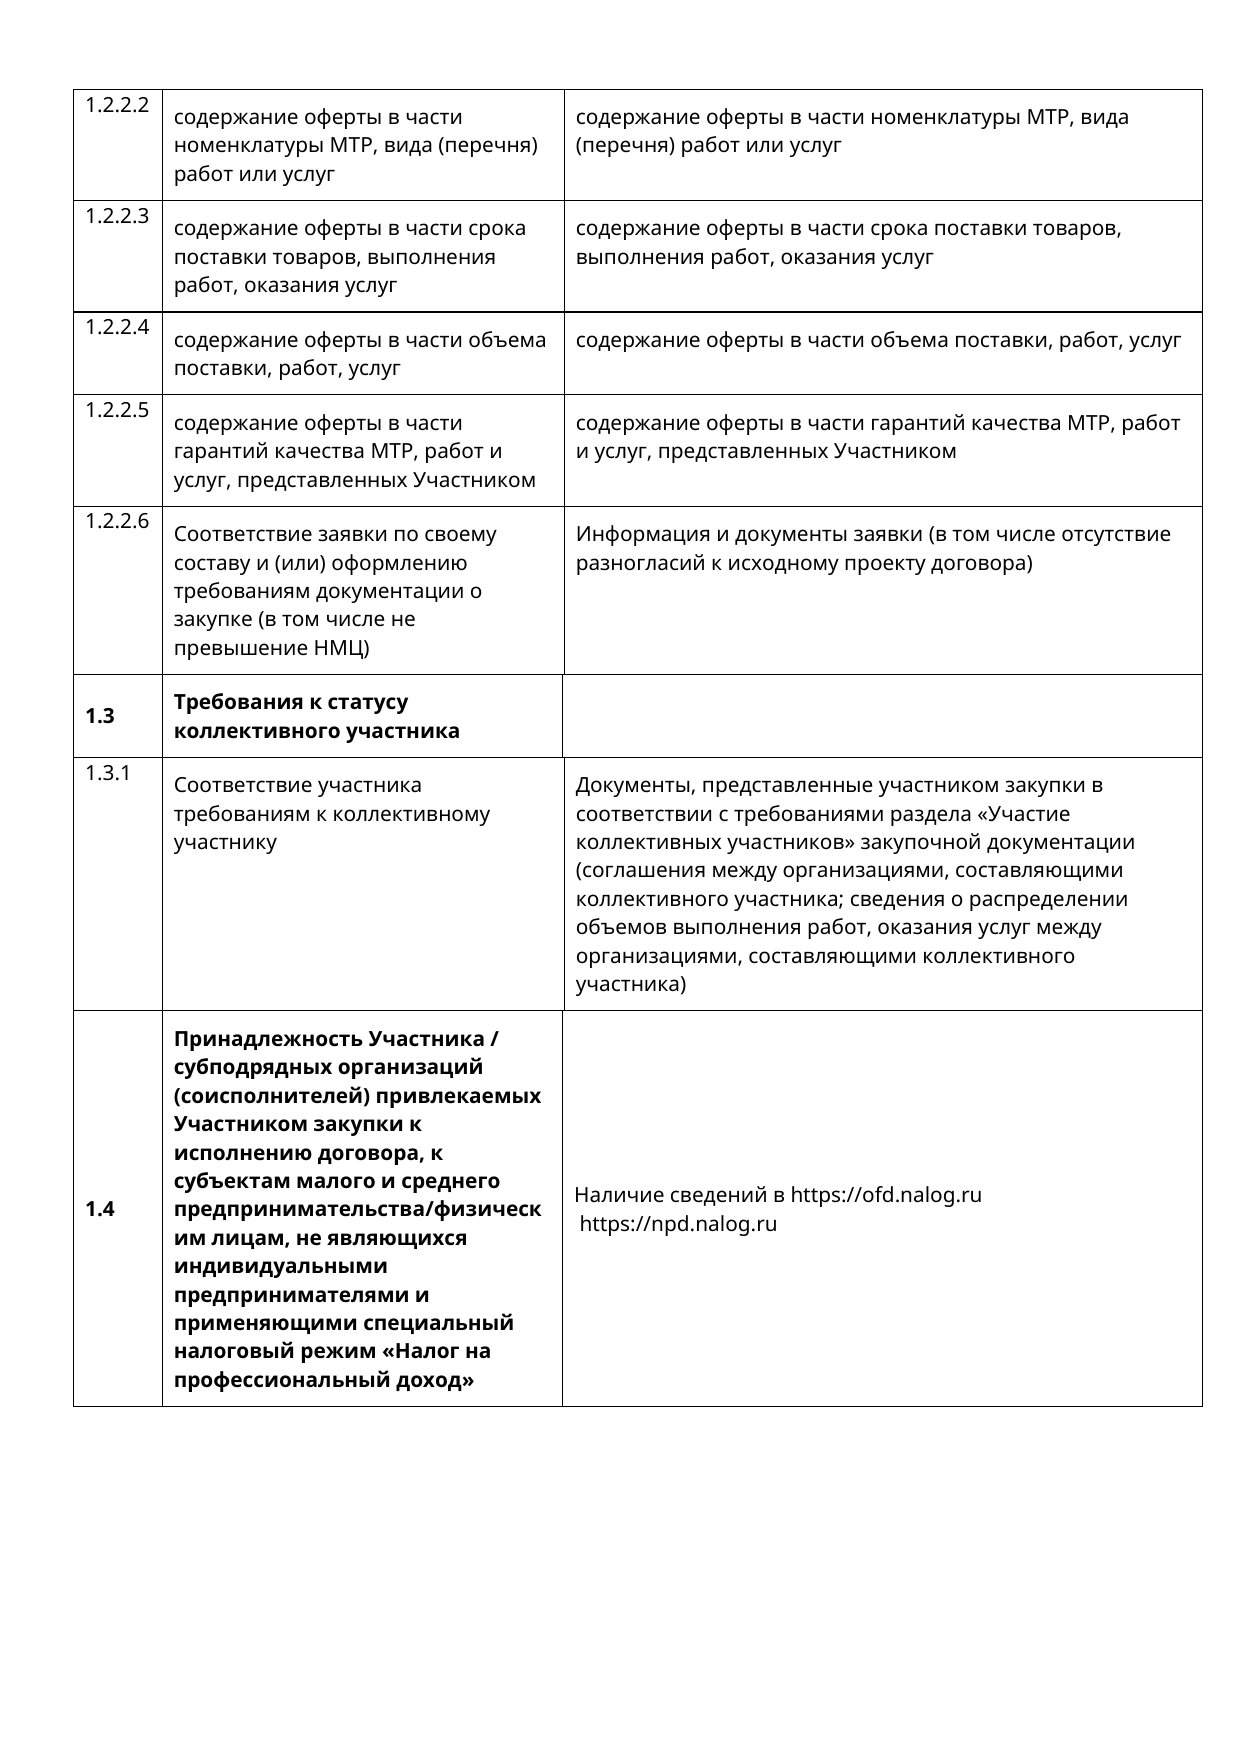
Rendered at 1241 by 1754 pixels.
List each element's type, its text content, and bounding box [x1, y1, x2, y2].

table_cell Соответствие участника требованиям к коллективному участнику [163, 758, 564, 1010]
table_cell Требования к статусу коллективного участника [163, 675, 562, 757]
table_cell 1.2.2.3 [74, 201, 162, 311]
table_cell 1.2.2.4 [74, 313, 162, 394]
table_cell 1.2.2.6 [74, 507, 162, 674]
table_cell содержание оферты в части номенклатуры МТР, вида (перечня) работ или услуг [565, 90, 1202, 200]
table_cell содержание оферты в части гарантий качества МТР, работ и услуг, представленных Участником [163, 395, 564, 506]
table_cell 1.2.2.5 [74, 395, 162, 506]
table_cell содержание оферты в части номенклатуры МТР, вида (перечня) работ или услуг [163, 90, 564, 200]
table_cell 1.4 [74, 1011, 162, 1406]
table_cell содержание оферты в части срока поставки товаров, выполнения работ, оказания услуг [163, 201, 564, 311]
table_cell [563, 675, 1202, 757]
table_cell 1.2.2.2 [74, 90, 162, 200]
table_cell Документы, представленные участником закупки в соответствии с требованиями раздела «Участие коллективных участников» закупочной документации (соглашения между организациями, составляющими коллективного участника; сведения о распределении объемов выполнения работ, оказания услуг между организациями, составляющими коллективного участника) [565, 758, 1202, 1010]
table_cell содержание оферты в части объема поставки, работ, услуг [565, 313, 1202, 394]
table_cell 1.3.1 [74, 758, 162, 1010]
table_cell Соответствие заявки по своему составу и (или) оформлению требованиям документации о закупке (в том числе не превышение НМЦ) [163, 507, 564, 674]
table_cell содержание оферты в части объема поставки, работ, услуг [163, 313, 564, 394]
table_cell Принадлежность Участника / субподрядных организаций (соисполнителей) привлекаемых Участником закупки к исполнению договора, к субъектам малого и среднего предпринимательства/физическим лицам, не являющихся индивидуальными предпринимателями и применяющими специальный налоговый режим «Налог на профессиональный доход» [163, 1011, 562, 1406]
table_cell содержание оферты в части срока поставки товаров, выполнения работ, оказания услуг [565, 201, 1202, 311]
table_cell Информация и документы заявки (в том числе отсутствие разногласий к исходному проекту договора) [565, 507, 1202, 674]
table_cell Наличие сведений в https://ofd.nalog.ru https://npd.nalog.ru [563, 1011, 1202, 1406]
table_cell содержание оферты в части гарантий качества МТР, работ и услуг, представленных Участником [565, 395, 1202, 506]
table_cell 1.3 [74, 675, 162, 757]
